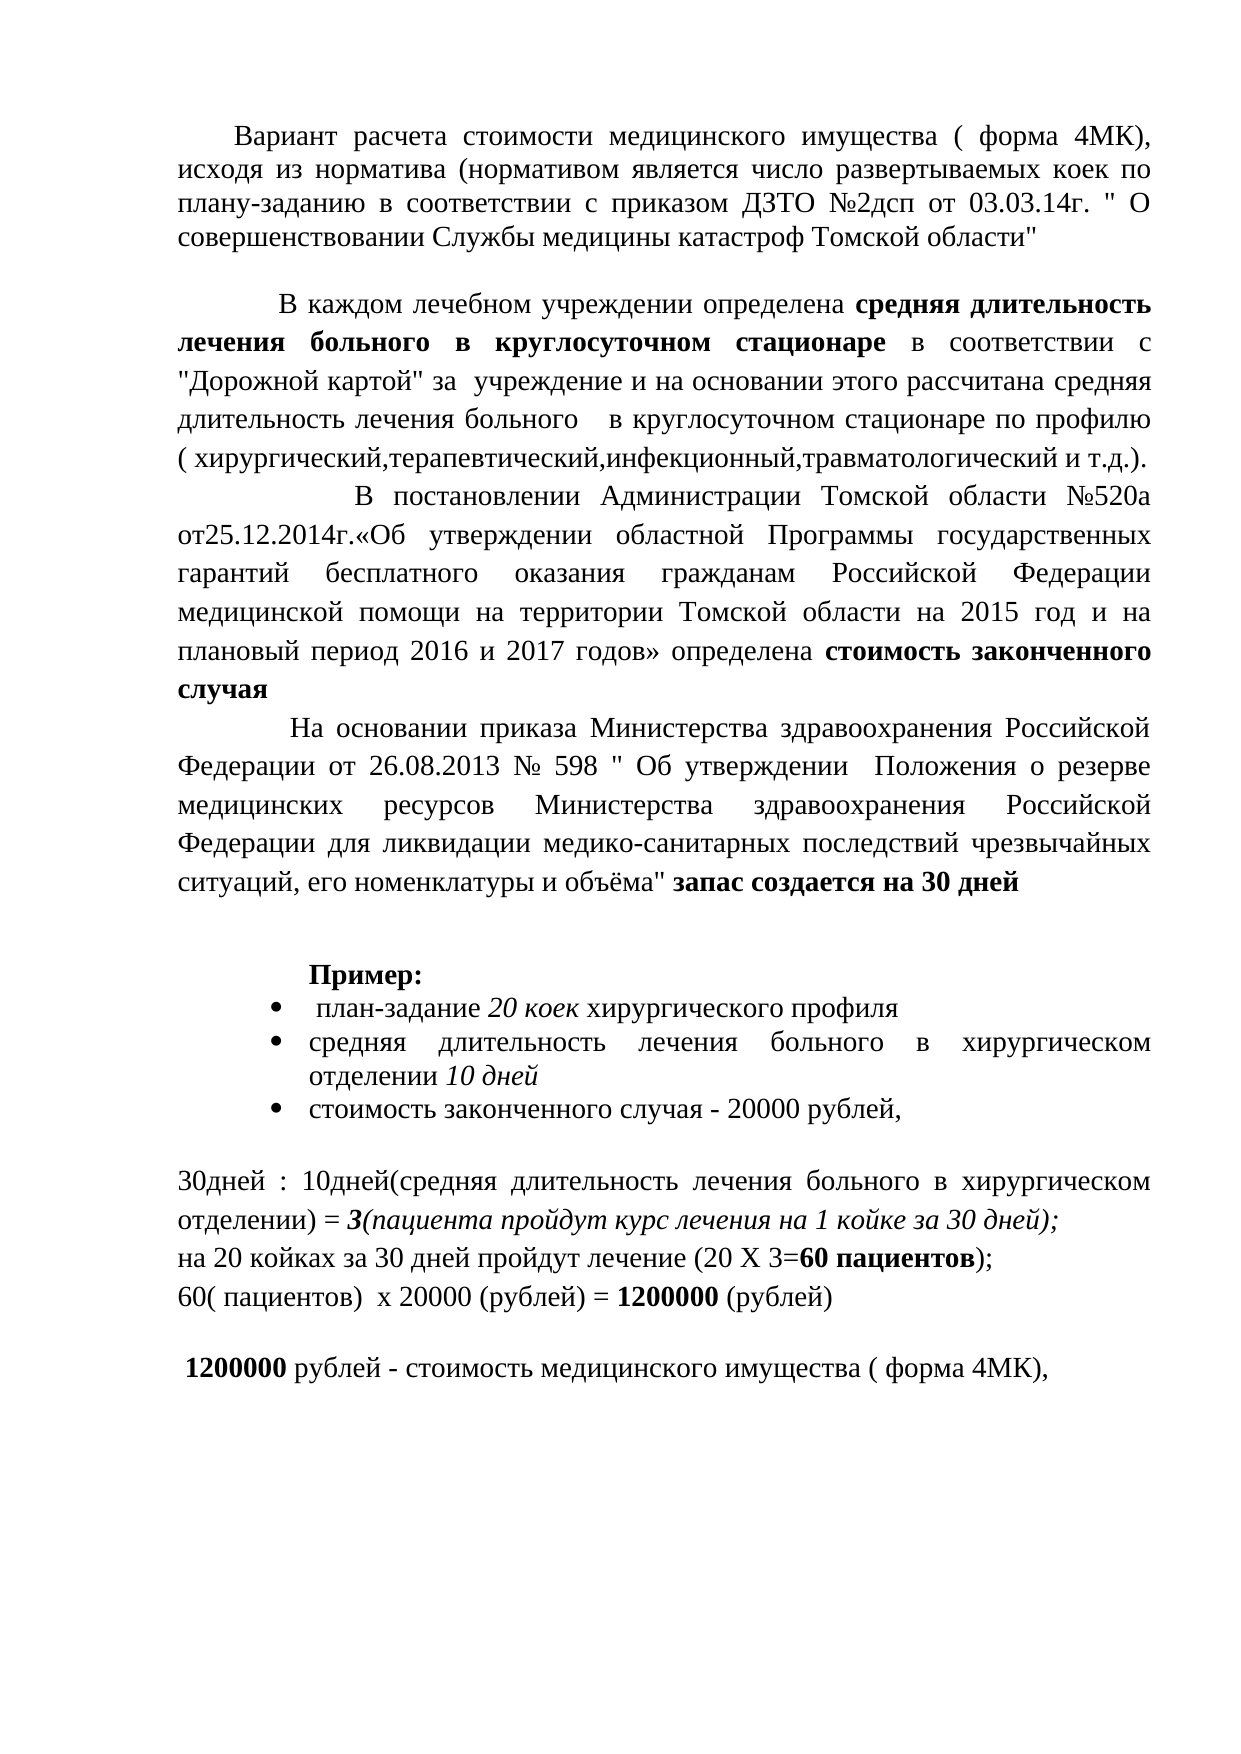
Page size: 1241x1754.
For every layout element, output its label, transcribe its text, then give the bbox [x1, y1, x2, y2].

list 60( пациентов) х 20000 (рублей) = 1200000 (рублей) [177, 1279, 1152, 1313]
list В постановлении Администрации Томской области №520а от25.12.2014г.«Об утверждении областной Программы государственных гарантий бесплатного оказания гражданам Российской Федерации медицинской помощи на территории Томской области на 2015 год и на плановый период 2016 и 2017 годов» определена стоимость законченного случая [177, 478, 1152, 705]
list В каждом лечебном учреждении определена средняя длительность лечения больного в круглосуточном стационаре в соответствии с "Дорожной картой" за учреждение и на основании этого рассчитана средняя длительность лечения больного в круглосуточном стационаре по профилю ( хирургический,терапевтический,инфекционный,травматологический и т.д.). [177, 286, 1152, 473]
list 30дней : 10дней(средняя длительность лечения больного в хирургическом отделении) = 3(пациента пройдут курс лечения на 1 койке за 30 дней); [177, 1163, 1152, 1236]
list На основании приказа Министерства здравоохранения Российской Федерации от 26.08.2013 № 598 " Об утверждении Положения о резерве медицинских ресурсов Министерства здравоохранения Российской Федерации для ликвидации медико-санитарных последствий чрезвычайных ситуаций, его номенклатуры и объёма" запас создается на 30 дней [177, 710, 1152, 897]
list на 20 койках за 30 дней пройдут лечение (20 Х 3=60 пациентов); [177, 1241, 1152, 1274]
text Пример: [308, 957, 1152, 990]
text Вариант расчета стоимости медицинского имущества ( форма 4МК), исходя из норматива (нормативом является число развертываемых коек по плану-заданию в соответствии с приказом ДЗТО №2дсп от 03.03.14г. " О совершенствовании Службы медицины катастроф Томской области" [177, 118, 1152, 252]
list план-задание 20 коек хирургического профиля [271, 990, 1152, 1024]
list 1200000 рублей - стоимость медицинского имущества ( форма 4МК), [177, 1350, 1152, 1383]
list средняя длительность лечения больного в хирургическом отделении 10 дней [271, 1024, 1152, 1091]
list стоимость законченного случая - 20000 рублей, [271, 1091, 1152, 1125]
